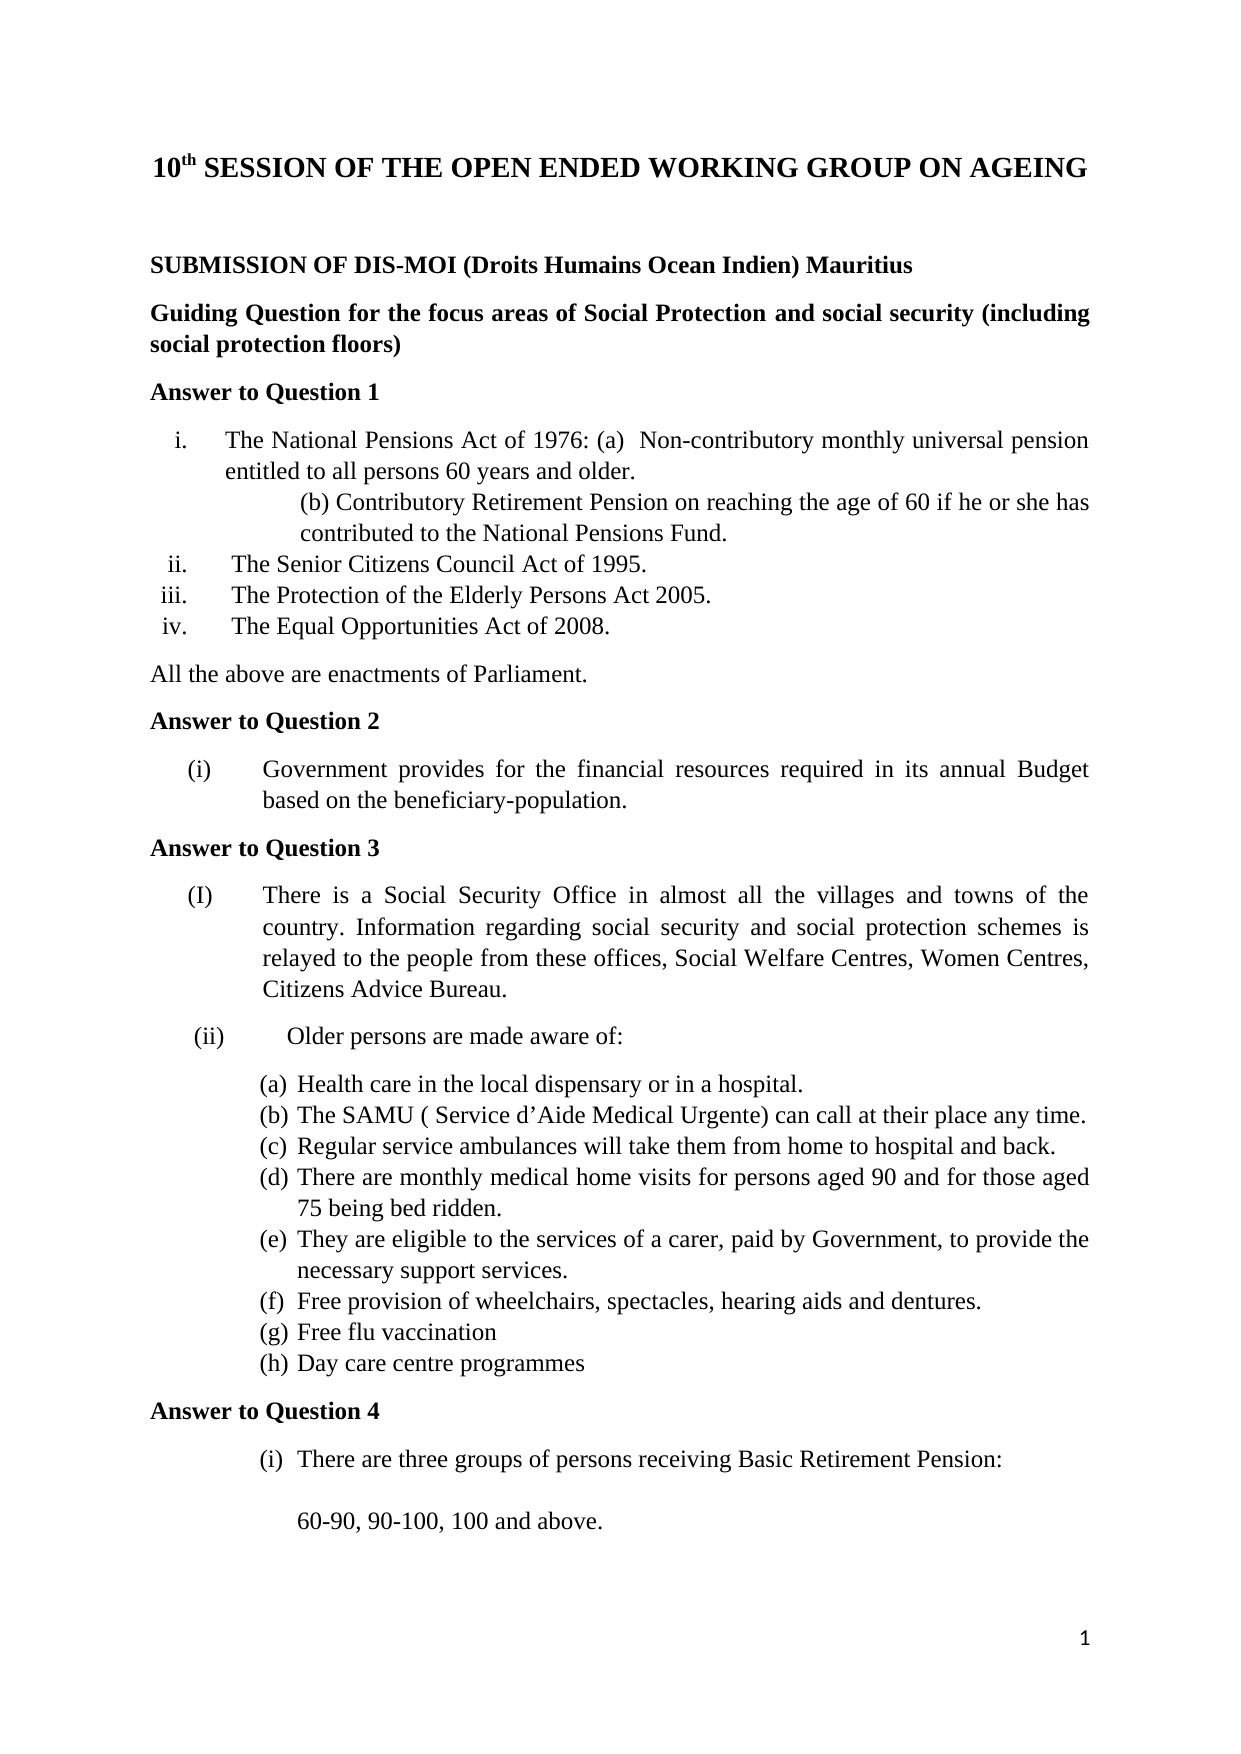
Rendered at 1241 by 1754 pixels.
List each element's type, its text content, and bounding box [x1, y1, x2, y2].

text Answer to Question 2 [150, 706, 1090, 735]
text Answer to Question 4 [150, 1396, 1090, 1425]
list There are three groups of persons receiving Basic Retirement Pension: [259, 1444, 1090, 1473]
text Guiding Question for the focus areas of Social Protection and social security (including social protection floors) [150, 298, 1090, 358]
list Regular service ambulances will take them from home to hospital and back. [259, 1131, 1090, 1160]
list Health care in the local dispensary or in a hospital. [259, 1069, 1090, 1098]
text All the above are enactments of Parliament. [150, 659, 1090, 687]
list Free flu vaccination [259, 1317, 1090, 1346]
list There is a Social Security Office in almost all the villages and towns of the country. Information regarding social security and social protection schemes is relayed to the people from these offices, Social Welfare Centres, Women Centres, Citizens Advice Bureau. [187, 881, 1090, 1002]
text (ii) Older persons are made aware of: [150, 1021, 1090, 1050]
list The National Pensions Act of 1976: (a) Non-contributory monthly universal pension entitled to all persons 60 years and older. [187, 425, 1090, 484]
list The SAMU ( Service d’Aide Medical Urgente) can call at their place any time. [259, 1100, 1090, 1129]
list The Senior Citizens Council Act of 1995. [187, 549, 1090, 578]
text 10th SESSION OF THE OPEN ENDED WORKING GROUP ON AGEING [150, 150, 1090, 183]
list There are monthly medical home visits for persons aged 90 and for those aged 75 being bed ridden. [259, 1162, 1090, 1222]
list They are eligible to the services of a carer, paid by Government, to provide the necessary support services. [259, 1224, 1090, 1284]
list Free provision of wheelchairs, spectacles, hearing aids and dentures. [259, 1286, 1090, 1315]
list 60-90, 90-100, 100 and above. [297, 1506, 1090, 1535]
list The Protection of the Elderly Persons Act 2005. [187, 580, 1090, 609]
list Day care centre programmes [259, 1348, 1090, 1377]
text Answer to Question 3 [150, 833, 1090, 862]
list The Equal Opportunities Act of 2008. [187, 611, 1090, 640]
list (b) Contributory Retirement Pension on reaching the age of 60 if he or she has contributed to the National Pensions Fund. [300, 487, 1090, 547]
list Government provides for the financial resources required in its annual Budget based on the beneficiary-population. [187, 754, 1090, 814]
text SUBMISSION OF DIS-MOI (Droits Humains Ocean Indien) Mauritius [150, 251, 1090, 279]
text Answer to Question 1 [150, 377, 1090, 406]
